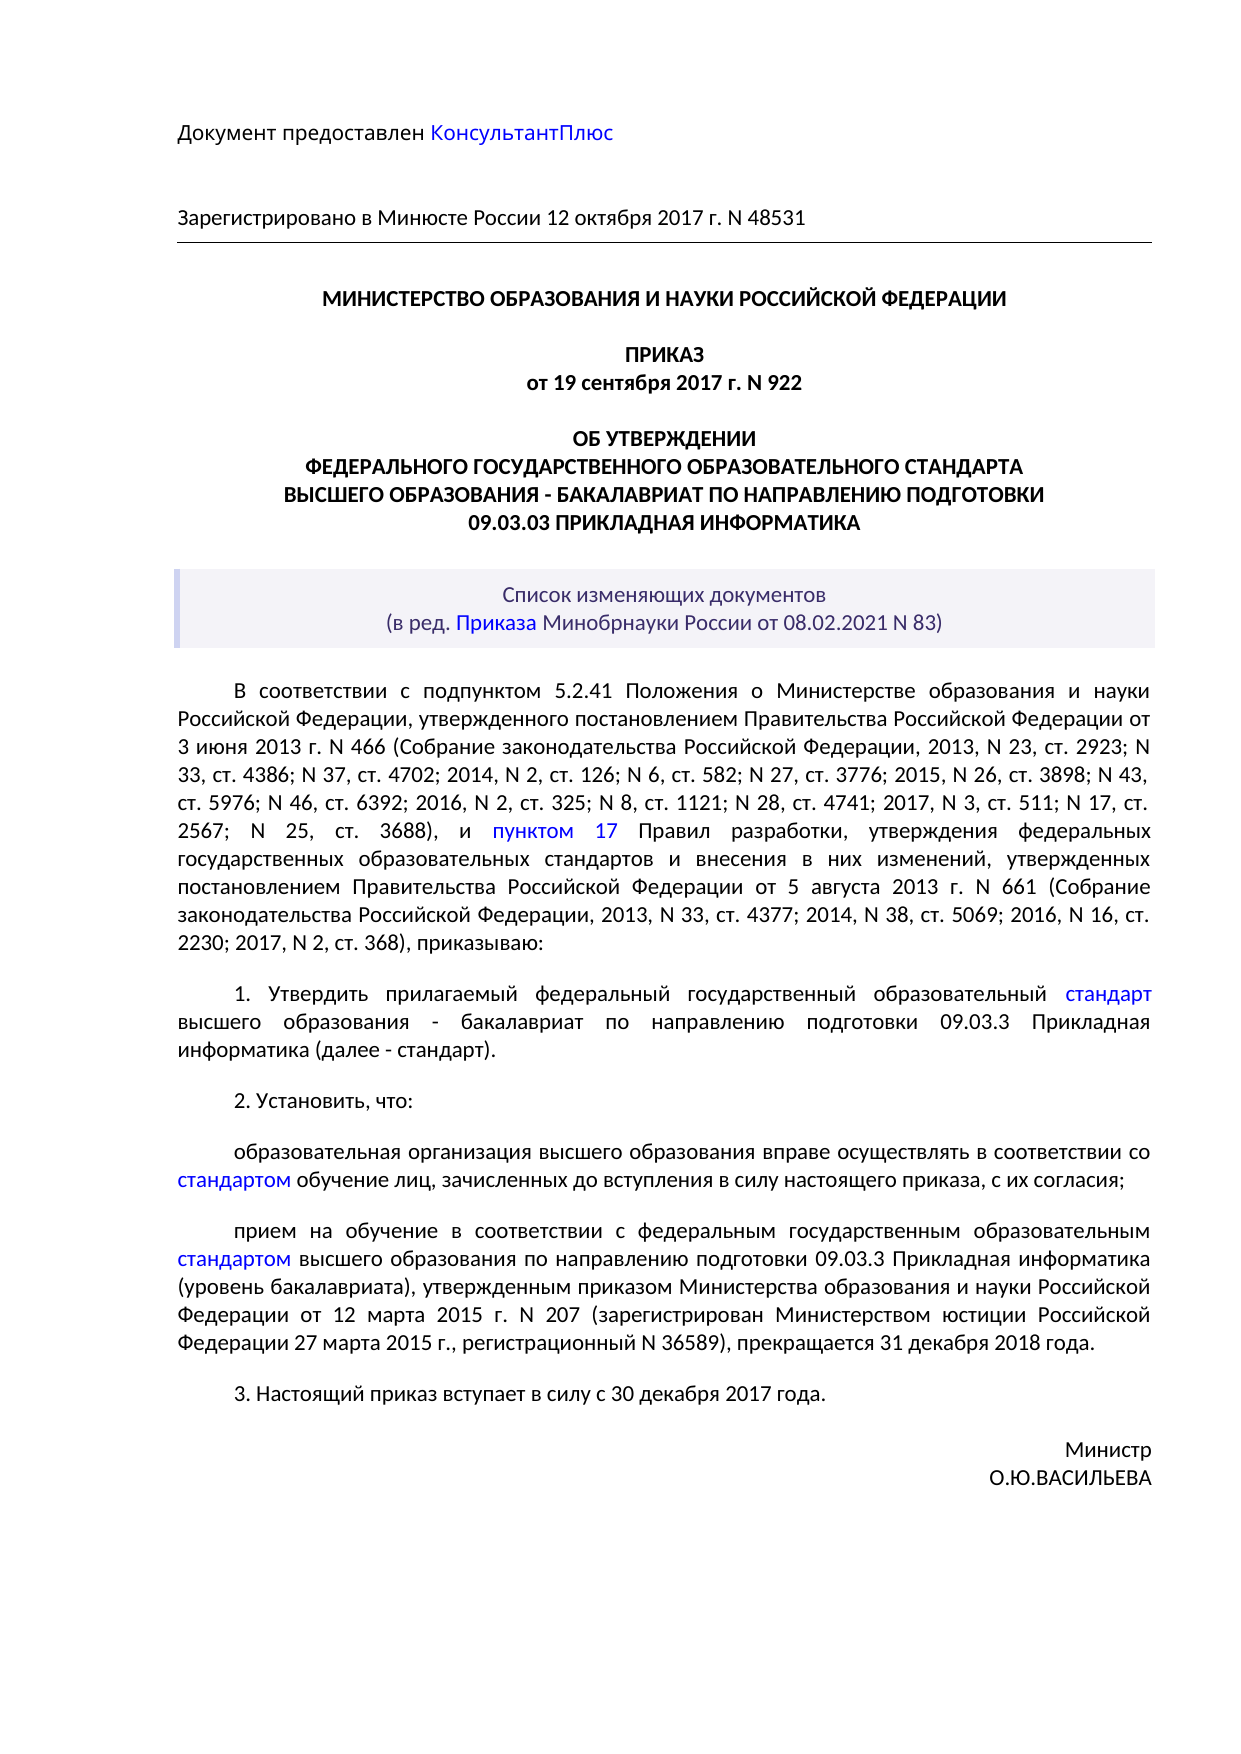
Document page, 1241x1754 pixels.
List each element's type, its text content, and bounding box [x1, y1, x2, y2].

title МИНИСТЕРСТВО ОБРАЗОВАНИЯ И НАУКИ РОССИЙСКОЙ ФЕДЕРАЦИИ [177, 284, 1152, 312]
text 2. Установить, что: [177, 1086, 1152, 1114]
text В соответствии с подпунктом 5.2.41 Положения о Министерстве образования и науки Российской Федерации, утвержденного постановлением Правительства Российской Федерации от 3 июня 2013 г. N 466 (Собрание законодательства Российской Федерации, 2013, N 23, ст. 2923; N 33, ст. 4386; N 37, ст. 4702; 2014, N 2, ст. 126; N 6, ст. 582; N 27, ст. 3776; 2015, N 26, ст. 3898; N 43, ст. 5976; N 46, ст. 6392; 2016, N 2, ст. 325; N 8, ст. 1121; N 28, ст. 4741; 2017, N 3, ст. 511; N 17, ст. 2567; N 25, ст. 3688), и пунктом 17 Правил разработки, утверждения федеральных государственных образовательных стандартов и внесения в них изменений, утвержденных постановлением Правительства Российской Федерации от 5 августа 2013 г. N 661 (Собрание законодательства Российской Федерации, 2013, N 33, ст. 4377; 2014, N 38, ст. 5069; 2016, N 16, ст. 2230; 2017, N 2, ст. 368), приказываю: [177, 676, 1152, 956]
text 1. Утвердить прилагаемый федеральный государственный образовательный стандарт высшего образования - бакалавриат по направлению подготовки 09.03.3 Прикладная информатика (далее - стандарт). [177, 979, 1152, 1063]
title от 19 сентября 2017 г. N 922 [177, 368, 1152, 396]
title 09.03.03 ПРИКЛАДНАЯ ИНФОРМАТИКА [177, 508, 1152, 536]
text Министр [177, 1435, 1152, 1463]
title ВЫСШЕГО ОБРАЗОВАНИЯ - БАКАЛАВРИАТ ПО НАПРАВЛЕНИЮ ПОДГОТОВКИ [177, 480, 1152, 508]
title ПРИКАЗ [177, 340, 1152, 368]
title ФЕДЕРАЛЬНОГО ГОСУДАРСТВЕННОГО ОБРАЗОВАТЕЛЬНОГО СТАНДАРТА [177, 452, 1152, 480]
text Зарегистрировано в Минюсте России 12 октября 2017 г. N 48531 [177, 203, 1152, 231]
text 3. Настоящий приказ вступает в силу с 30 декабря 2017 года. [177, 1379, 1152, 1407]
text образовательная организация высшего образования вправе осуществлять в соответствии со стандартом обучение лиц, зачисленных до вступления в силу настоящего приказа, с их согласия; [177, 1137, 1152, 1193]
table_header Список изменяющих документов (в ред. Приказа Минобрнауки России от 08.02.2021 N 83) [180, 569, 1149, 648]
title Документ предоставлен КонсультантПлюс [177, 118, 1152, 175]
text прием на обучение в соответствии с федеральным государственным образовательным стандартом высшего образования по направлению подготовки 09.03.3 Прикладная информатика (уровень бакалавриата), утвержденным приказом Министерства образования и науки Российской Федерации от 12 марта 2015 г. N 207 (зарегистрирован Министерством юстиции Российской Федерации 27 марта 2015 г., регистрационный N 36589), прекращается 31 декабря 2018 года. [177, 1216, 1152, 1356]
text О.Ю.ВАСИЛЬЕВА [177, 1463, 1152, 1491]
title ОБ УТВЕРЖДЕНИИ [177, 424, 1152, 452]
